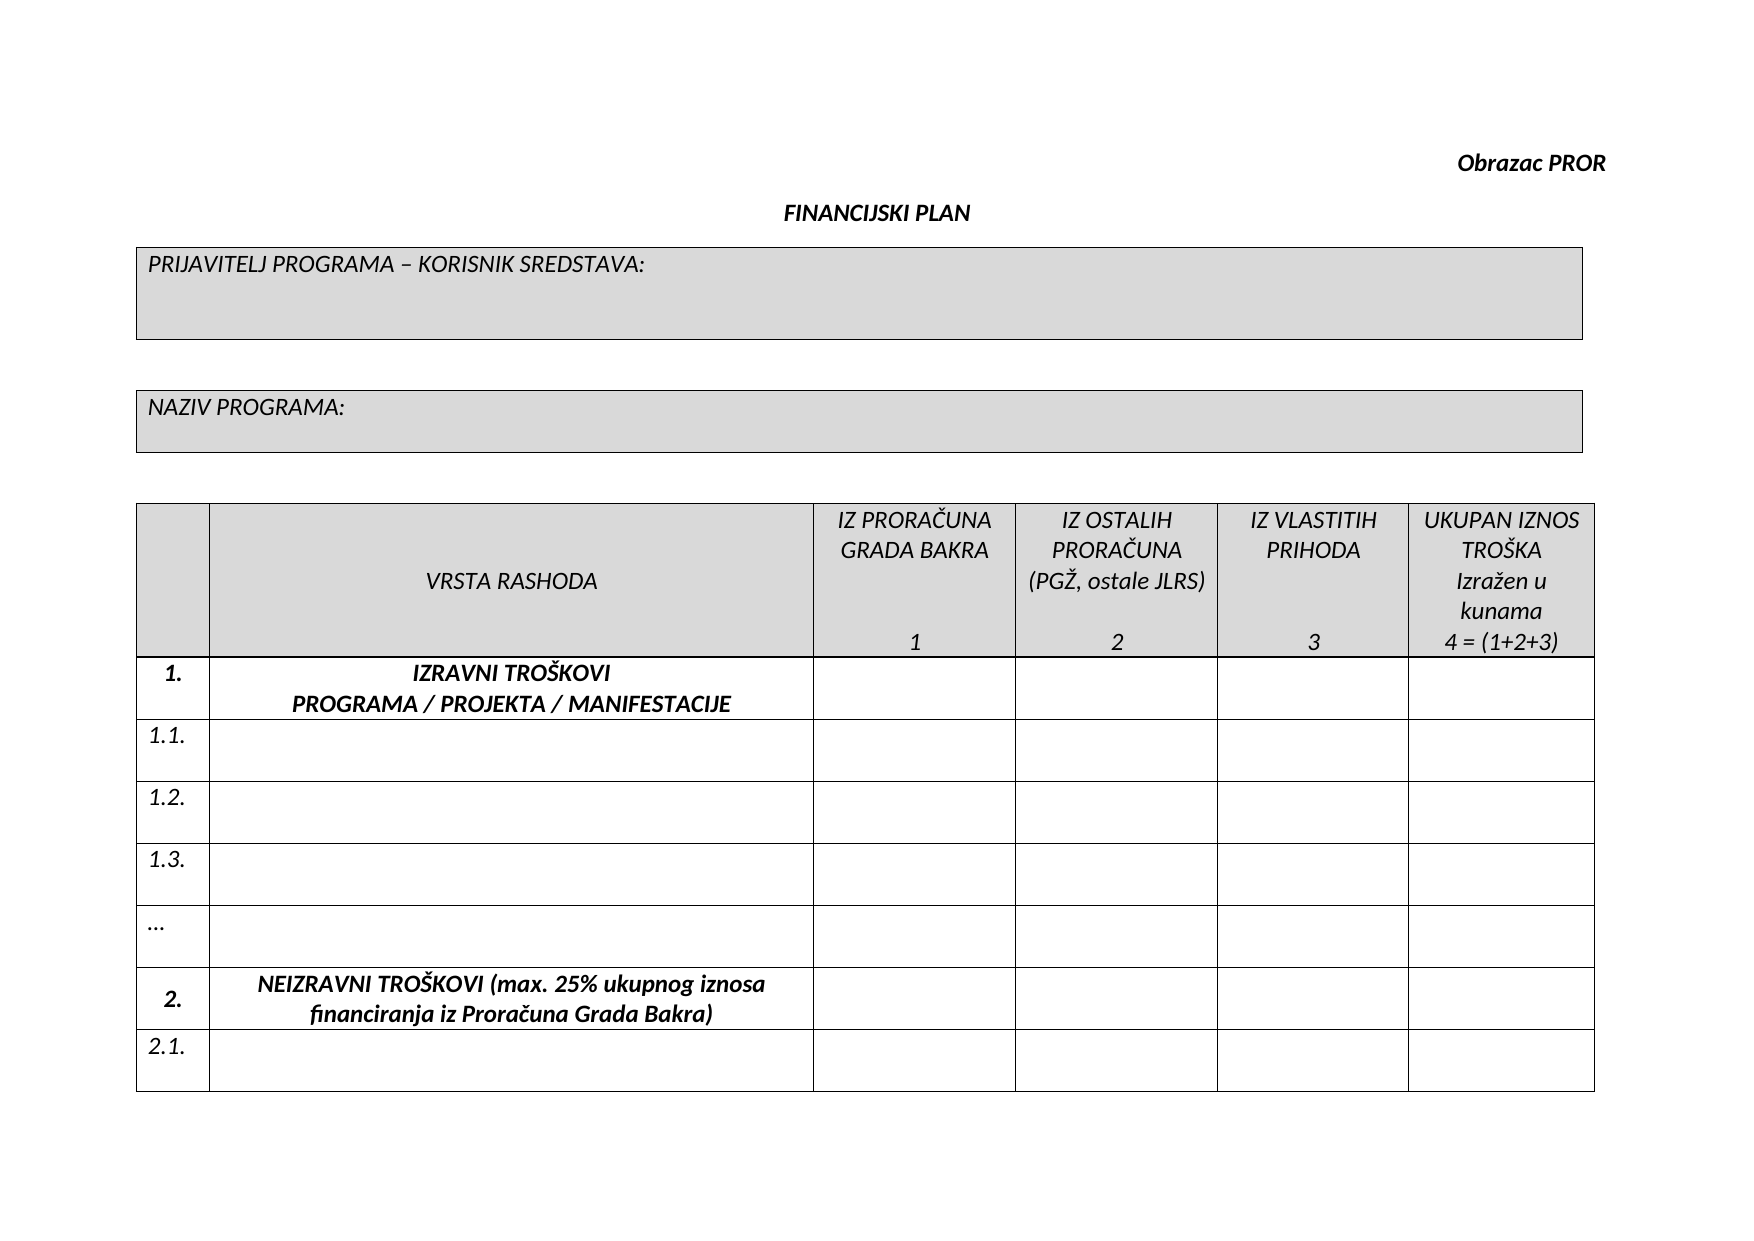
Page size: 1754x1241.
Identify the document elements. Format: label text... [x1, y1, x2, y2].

table_cell [1409, 1030, 1594, 1091]
table_cell [1218, 720, 1408, 781]
table_cell [814, 782, 1015, 843]
table_cell [1409, 720, 1594, 781]
table_header IZ OSTALIH PRORAČUNA (PGŽ, ostale JLRS) 2 [1016, 504, 1217, 656]
table_cell [814, 968, 1015, 1029]
table_header IZ PRORAČUNA GRADA BAKRA 1 [814, 504, 1015, 656]
table_cell [1409, 658, 1594, 718]
table_cell 2.1. [137, 1030, 209, 1091]
table_cell [1218, 782, 1408, 843]
table_cell [1016, 658, 1217, 718]
table_cell [210, 906, 813, 967]
table_header UKUPAN IZNOS TROŠKA Izražen u kunama 4 = (1+2+3) [1409, 504, 1594, 656]
table_cell 1.1. [137, 720, 209, 781]
table_cell [1016, 968, 1217, 1029]
table_cell IZRAVNI TROŠKOVI PROGRAMA / PROJEKTA / MANIFESTACIJE [210, 658, 813, 718]
table_header [137, 504, 209, 656]
table_cell [1409, 906, 1594, 967]
table_cell [1409, 844, 1594, 905]
table_cell [210, 1030, 813, 1091]
table_cell [1218, 1030, 1408, 1091]
table_cell 1.3. [137, 844, 209, 905]
table_cell [210, 720, 813, 781]
table_cell [814, 844, 1015, 905]
table_cell [1016, 844, 1217, 905]
table_cell [1409, 968, 1594, 1029]
table_cell [210, 844, 813, 905]
table_cell 1.2. [137, 782, 209, 843]
table_cell [1016, 720, 1217, 781]
table_header NAZIV PROGRAMA: [137, 391, 1582, 452]
table_header IZ VLASTITIH PRIHODA 3 [1218, 504, 1408, 656]
table_cell [1218, 658, 1408, 718]
table_cell [814, 906, 1015, 967]
table_header VRSTA RASHODA [210, 504, 813, 656]
table_cell [1218, 968, 1408, 1029]
table_cell NEIZRAVNI TROŠKOVI (max. 25% ukupnog iznosa financiranja iz Proračuna Grada Bakra) [210, 968, 813, 1029]
text FINANCIJSKI PLAN [148, 197, 1606, 228]
table_cell 2. [137, 968, 209, 1029]
table_cell … [137, 906, 209, 967]
table_cell [814, 1030, 1015, 1091]
table_cell [1218, 844, 1408, 905]
table_cell [814, 658, 1015, 718]
table_cell [1016, 906, 1217, 967]
table_cell 1. [137, 658, 209, 718]
table_header PRIJAVITELJ PROGRAMA – KORISNIK SREDSTAVA: [137, 248, 1582, 339]
table_cell [1218, 906, 1408, 967]
table_cell [814, 720, 1015, 781]
table_cell [210, 782, 813, 843]
table_cell [1016, 782, 1217, 843]
text Obrazac PROR [148, 148, 1606, 178]
table_cell [1016, 1030, 1217, 1091]
table_cell [1409, 782, 1594, 843]
